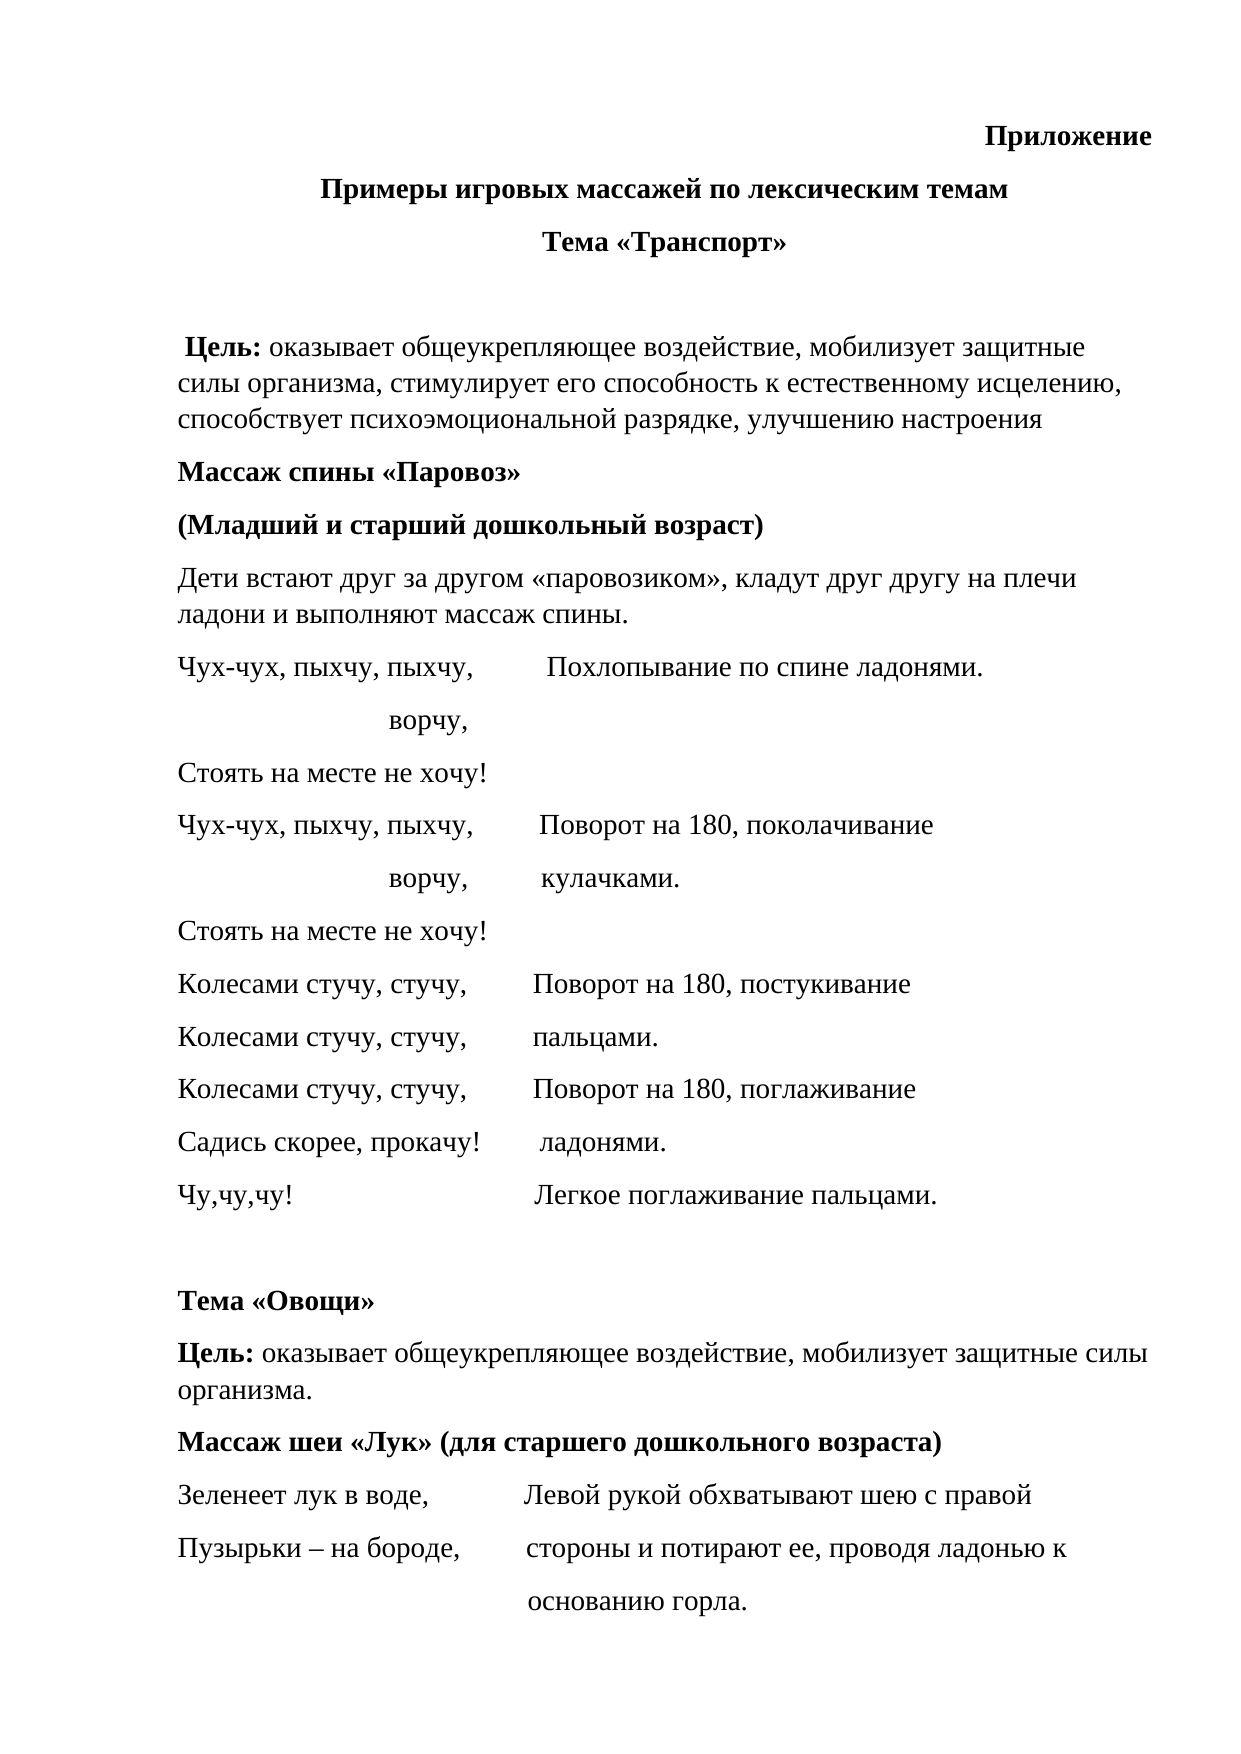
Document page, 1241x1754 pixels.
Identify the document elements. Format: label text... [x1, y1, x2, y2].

text Массаж спины «Паровоз» [177, 454, 1152, 488]
text ворчу, кулачками. [177, 860, 1152, 894]
text Колесами стучу, стучу, пальцами. [177, 1019, 1152, 1052]
text Цель: оказывает общеукрепляющее воздействие, мобилизует защитные силы организма, стимулирует его способность к естественному исцелению, способствует психоэмоциональной разрядке, улучшению настроения [177, 329, 1152, 435]
text Дети встают друг за другом «паровозиком», кладут друг другу на плечи ладони и выполняют массаж спины. [177, 560, 1152, 630]
text (Младший и старший дошкольный возраст) [177, 507, 1152, 541]
text Садись скорее, прокачу! ладонями. [177, 1124, 1152, 1158]
text Примеры игровых массажей по лексическим темам [177, 171, 1152, 204]
text основанию горла. [177, 1583, 1152, 1617]
text Чух-чух, пыхчу, пыхчу, Похлопывание по спине ладонями. [177, 649, 1152, 683]
text Стоять на месте не хочу! [177, 913, 1152, 947]
text Зеленеет лук в воде, Левой рукой обхватывают шею с правой [177, 1477, 1152, 1511]
text ворчу, [177, 702, 1152, 735]
text Тема «Овощи» [177, 1283, 1152, 1316]
text Пузырьки – на бороде, стороны и потирают ее, проводя ладонью к [177, 1530, 1152, 1564]
text Тема «Транспорт» [177, 224, 1152, 257]
text Массаж шеи «Лук» (для старшего дошкольного возраста) [177, 1424, 1152, 1458]
text Колесами стучу, стучу, Поворот на 180, постукивание [177, 966, 1152, 999]
text Чу,чу,чу! Легкое поглаживание пальцами. [177, 1177, 1152, 1211]
text Цель: оказывает общеукрепляющее воздействие, мобилизует защитные силы организма. [177, 1336, 1152, 1405]
text Приложение [177, 118, 1152, 152]
text Стоять на месте не хочу! [177, 755, 1152, 788]
text Колесами стучу, стучу, Поворот на 180, поглаживание [177, 1072, 1152, 1105]
text Чух-чух, пыхчу, пыхчу, Поворот на 180, поколачивание [177, 807, 1152, 841]
